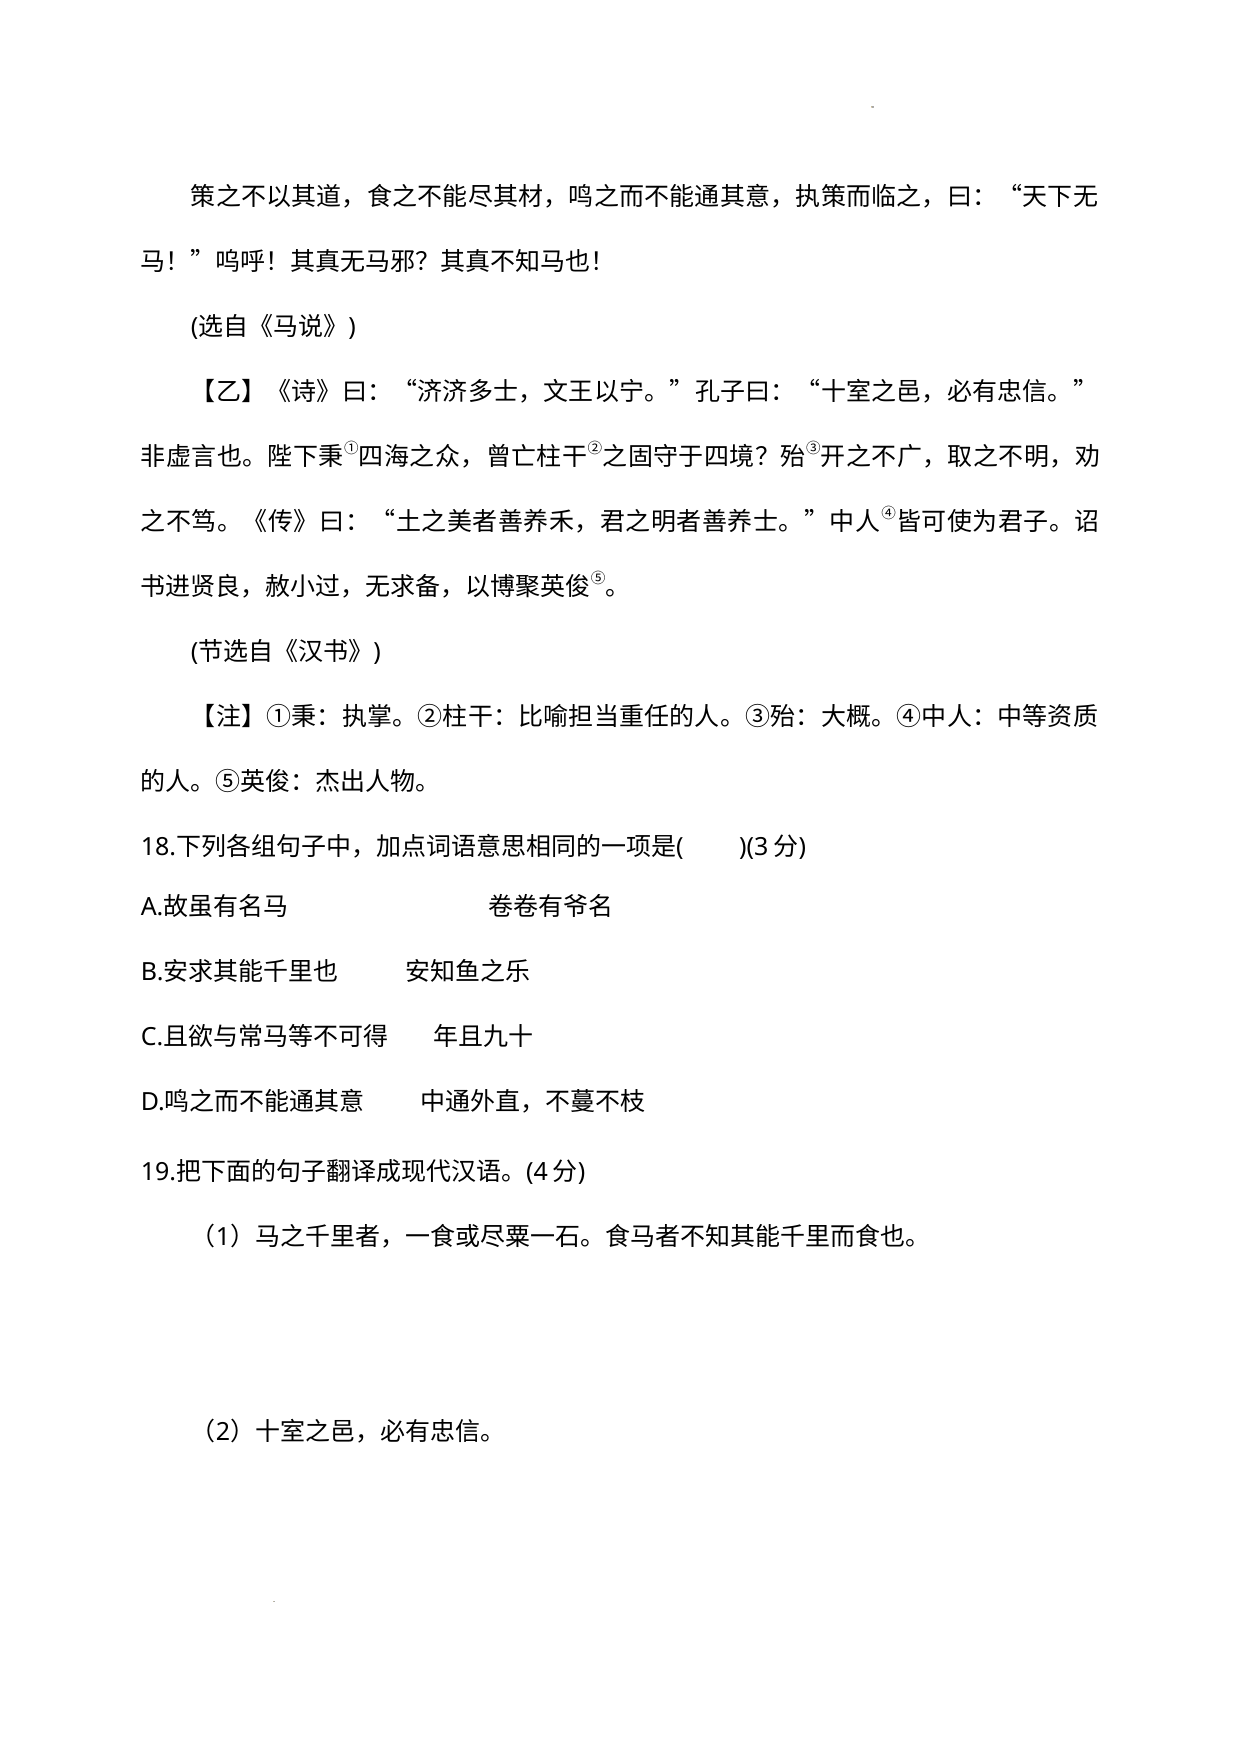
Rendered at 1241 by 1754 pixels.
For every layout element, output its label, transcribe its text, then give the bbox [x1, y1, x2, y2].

text 19.把下面的句子翻译成现代汉语。(4分) [141, 1137, 1100, 1202]
text B.安求其能千里也 安知鱼之乐 [141, 942, 1100, 1007]
text D.鸣之而不能通其意 中通外直，不蔓不枝 [141, 1072, 1100, 1137]
text 【注】①秉：执掌。②柱干：比喻担当重任的人。③殆：大概。④中人：中等资质的人。⑤英俊：杰出人物。 [141, 682, 1100, 812]
text （1）马之千里者，一食或尽粟一石。食马者不知其能千里而食也。 [141, 1202, 1100, 1267]
text (选自《马说》) [141, 292, 1100, 357]
text （2）十室之邑，必有忠信。 [141, 1397, 1100, 1462]
text 策之不以其道，食之不能尽其材，鸣之而不能通其意，执策而临之，曰：“天下无马！”呜呼！其真无马邪？其真不知马也！ [141, 162, 1100, 292]
text (节选自《汉书》) [141, 617, 1100, 682]
text 【乙】《诗》曰：“济济多士，文王以宁。”孔子曰：“十室之邑，必有忠信。”非虚言也。陛下秉①四海之众，曾亡柱干②之固守于四境？殆③开之不广，取之不明，劝之不笃。《传》曰：“土之美者善养禾，君之明者善养士。”中人④皆可使为君子。诏书进贤良，赦小过，无求备，以博聚英俊⑤。 [141, 357, 1100, 617]
text 18.下列各组句子中，加点词语意思相同的一项是( )(3分) [141, 812, 1100, 877]
text A.故虽有名马 卷卷有爷名 [141, 877, 1100, 942]
text C.且欲与常马等不可得 年且九十 [141, 1007, 1100, 1072]
